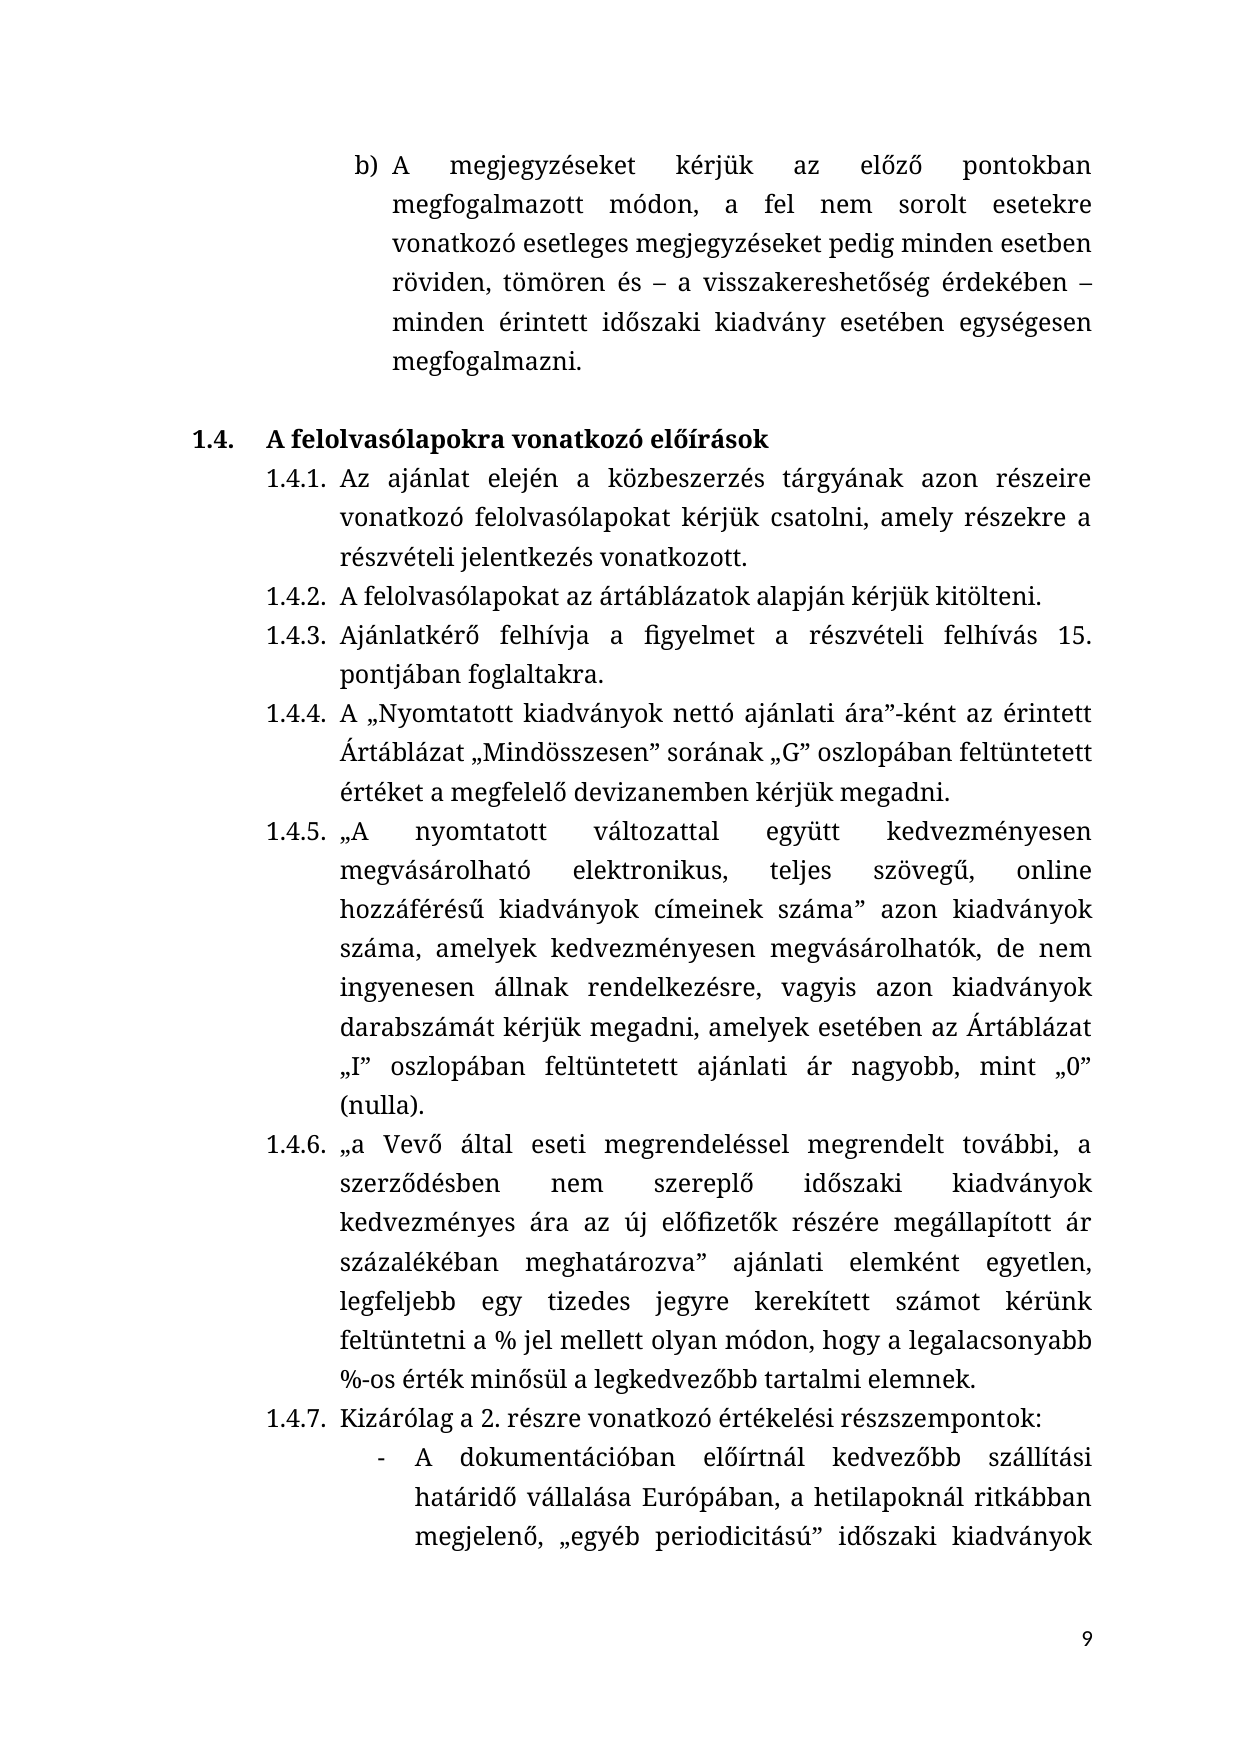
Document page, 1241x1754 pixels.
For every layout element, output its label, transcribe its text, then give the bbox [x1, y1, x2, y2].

list „a Vevő által eseti megrendeléssel megrendelt további, a szerződésben nem szereplő időszaki kiadványok kedvezményes ára az új előfizetők részére megállapított ár százalékéban meghatározva” ajánlati elemként egyetlen, legfeljebb egy tizedes jegyre kerekített számot kérünk feltüntetni a % jel mellett olyan módon, hogy a legalacsonyabb %-os érték minősül a legkedvezőbb tartalmi elemnek. [266, 1127, 1093, 1396]
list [377, 1440, 1093, 1552]
list „A nyomtatott változattal együtt kedvezményesen megvásárolható elektronikus, teljes szövegű, online hozzáférésű kiadványok címeinek száma” azon kiadványok száma, amelyek kedvezményesen megvásárolhatók, de nem ingyenesen állnak rendelkezésre, vagyis azon kiadványok darabszámát kérjük megadni, amelyek esetében az Ártáblázat „I” oszlopában feltüntetett ajánlati ár nagyobb, mint „0” (nulla). [266, 813, 1093, 1122]
list Kizárólag a 2. részre vonatkozó értékelési részszempontok: [266, 1401, 1093, 1435]
list A megjegyzéseket kérjük az előző pontokban megfogalmazott módon, a fel nem sorolt esetekre vonatkozó esetleges megjegyzéseket pedig minden esetben röviden, tömören és – a visszakereshetőség érdekében – minden érintett időszaki kiadvány esetében egységesen megfogalmazni. [354, 148, 1093, 377]
subtitle A felolvasólapokra vonatkozó előírások [192, 422, 1093, 456]
list Az ajánlat elején a közbeszerzés tárgyának azon részeire vonatkozó felolvasólapokat kérjük csatolni, amely részekre a részvételi jelentkezés vonatkozott. [266, 461, 1093, 573]
list Ajánlatkérő felhívja a figyelmet a részvételi felhívás 15. pontjában foglaltakra. [266, 618, 1093, 691]
list A felolvasólapokat az ártáblázatok alapján kérjük kitölteni. [266, 578, 1093, 612]
list A „Nyomtatott kiadványok nettó ajánlati ára”-ként az érintett Ártáblázat „Mindösszesen” sorának „G” oszlopában feltüntetett értéket a megfelelő devizanemben kérjük megadni. [266, 696, 1093, 808]
